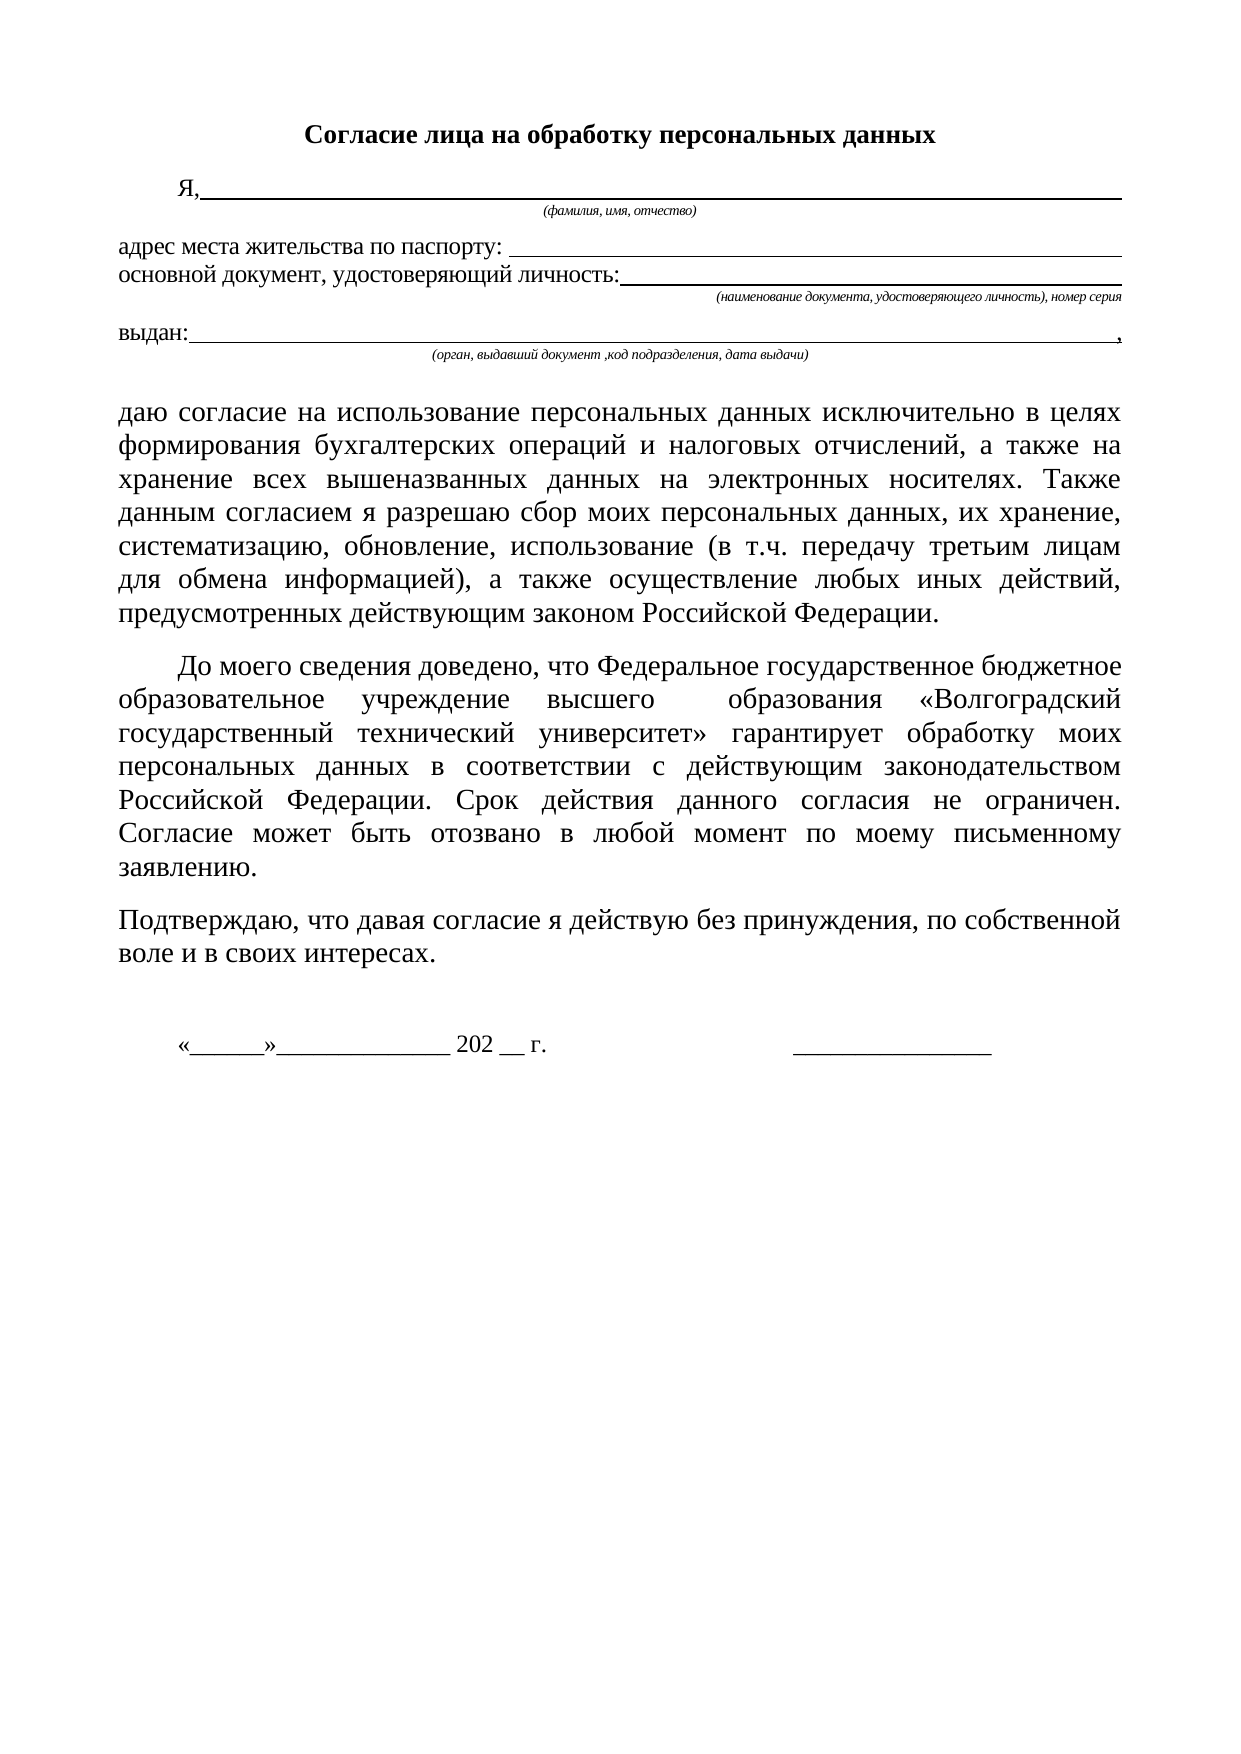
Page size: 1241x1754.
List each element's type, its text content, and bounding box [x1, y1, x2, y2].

text Подтверждаю, что давая согласие я действую без принуждения, по собственной воле и в своих интересах. [118, 902, 1122, 969]
text выдан: , [118, 317, 1122, 346]
text «______»______________ 202 __ г. ________________ [118, 1029, 1122, 1058]
text даю согласие на использование персональных данных исключительно в целях формирования бухгалтерских операций и налоговых отчислений, а также на хранение всех вышеназванных данных на электронных носителях. Также данным согласием я разрешаю сбор моих персональных данных, их хранение, систематизацию, обновление, использование (в т.ч. передачу третьим лицам для обмена информацией), а также осуществление любых иных действий, предусмотренных действующим законом Российской Федерации. [118, 394, 1122, 628]
text Я, [118, 173, 1122, 202]
text Согласие лица на обработку персональных данных [118, 118, 1122, 149]
text (наименование документа, удостоверяющего личность), номер серия [118, 288, 1122, 317]
text (фамилия, имя, отчество) [118, 202, 1122, 231]
text До моего сведения доведено, что Федеральное государственное бюджетное образовательное учреждение высшего образования «Волгоградский государственный технический университет» гарантирует обработку моих персональных данных в соответствии с действующим законодательством Российской Федерации. Срок действия данного согласия не ограничен. Согласие может быть отозвано в любой момент по моему письменному заявлению. [118, 648, 1122, 883]
text (орган, выдавший документ ,код подразделения, дата выдачи) [118, 346, 1122, 374]
text основной документ, удостоверяющий личность: [118, 259, 1122, 288]
text адрес места жительства по паспорту: [118, 231, 1122, 259]
